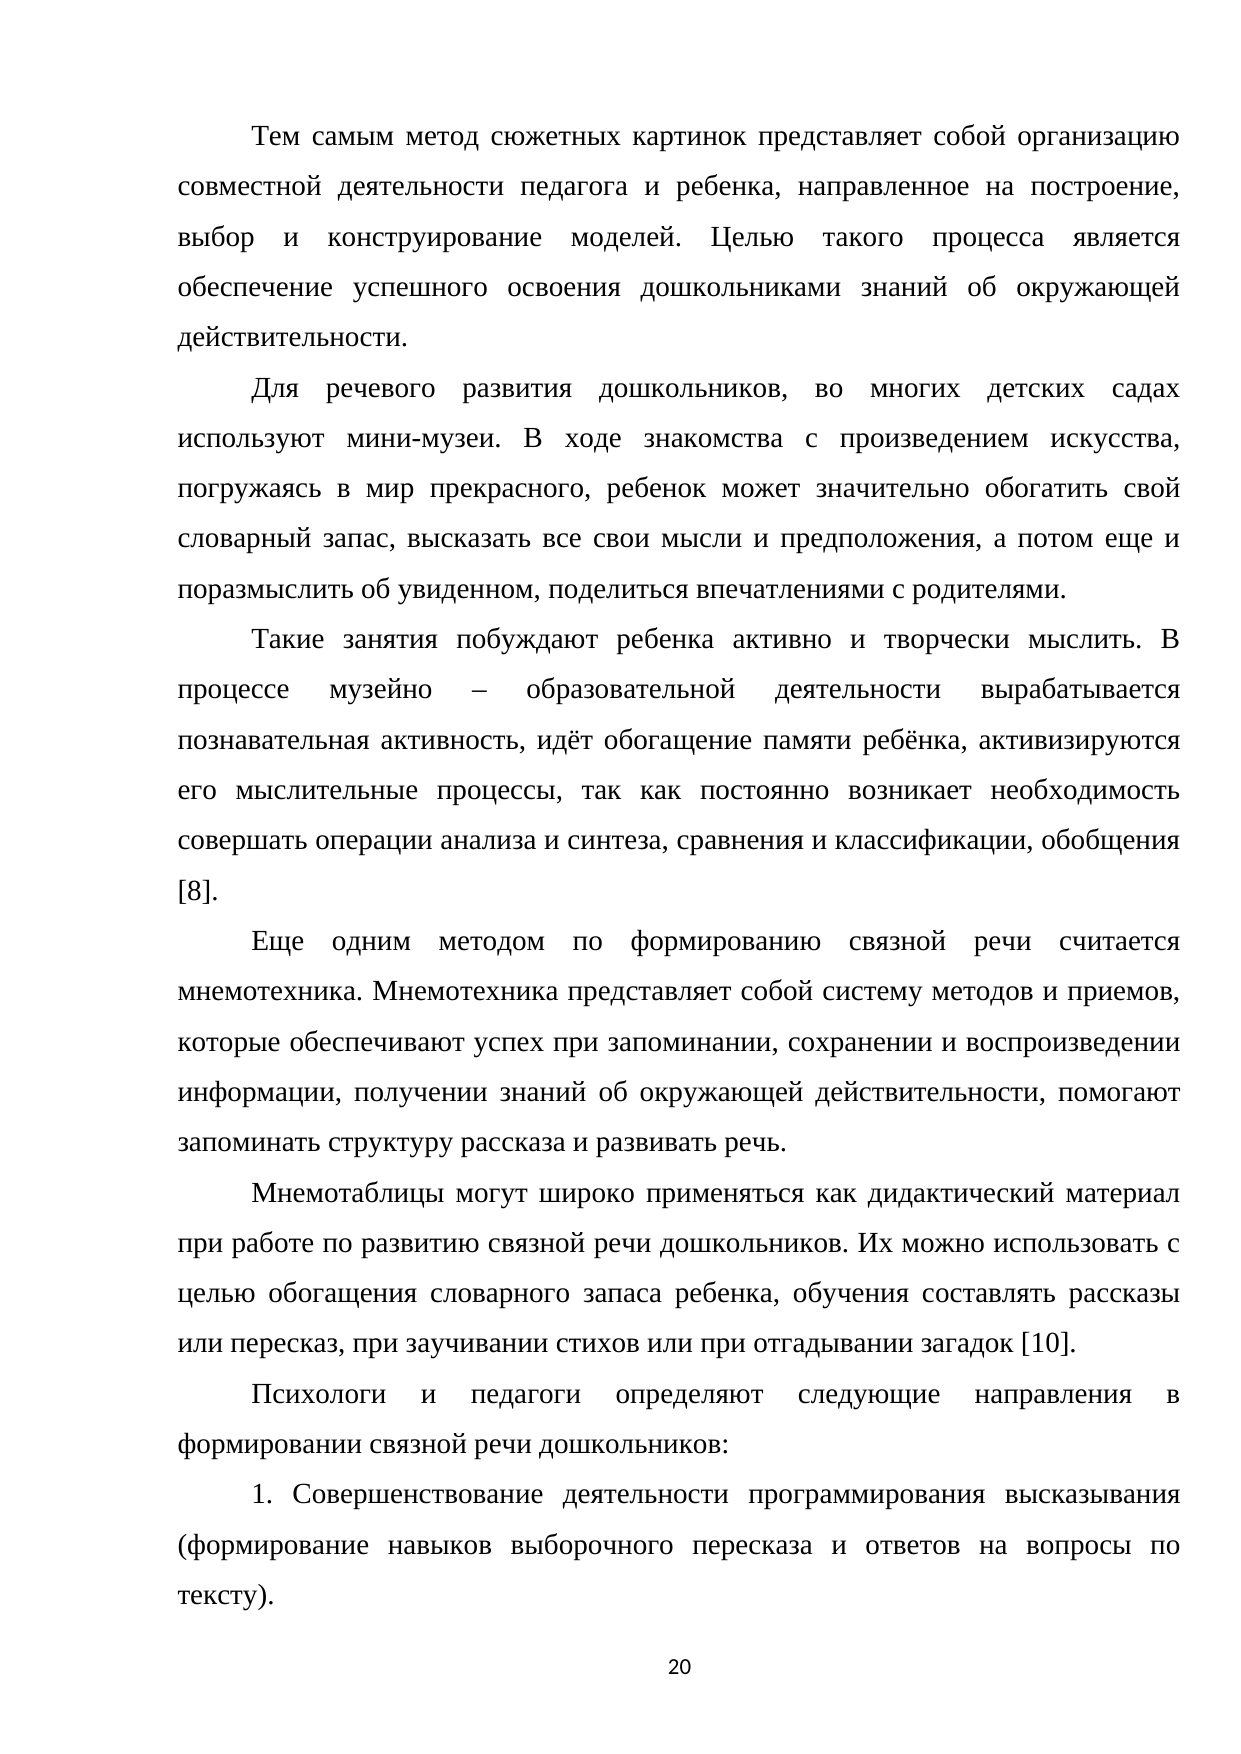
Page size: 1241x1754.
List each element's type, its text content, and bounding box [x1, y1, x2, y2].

text Психологи и педагоги определяют следующие направления в формировании связной речи дошкольников: [177, 1376, 1181, 1460]
text Тем самым метод сюжетных картинок представляет собой организацию совместной деятельности педагога и ребенка, направленное на построение, выбор и конструирование моделей. Целью такого процесса является обеспечение успешного освоения дошкольниками знаний об окружающей действительности. [177, 118, 1181, 353]
text Для речевого развития дошкольников, во многих детских садах используют мини-музеи. В ходе знакомства с произведением искусства, погружаясь в мир прекрасного, ребенок может значительно обогатить свой словарный запас, высказать все свои мысли и предположения, а потом еще и поразмыслить об увиденном, поделиться впечатлениями с родителями. [177, 370, 1181, 604]
text 1. Совершенствование деятельности программирования высказывания (формирование навыков выборочного пересказа и ответов на вопросы по тексту). [177, 1477, 1181, 1611]
text Еще одним методом по формированию связной речи считается мнемотехника. Мнемотехника представляет собой систему методов и приемов, которые обеспечивают успех при запоминании, сохранении и воспроизведении информации, получении знаний об окружающей действительности, помогают запоминать структуру рассказа и развивать речь. [177, 923, 1181, 1158]
text Такие занятия побуждают ребенка активно и творчески мыслить. В процессе музейно – образовательной деятельности вырабатывается познавательная активность, идёт обогащение памяти ребёнка, активизируются его мыслительные процессы, так как постоянно возникает необходимость совершать операции анализа и синтеза, сравнения и классификации, обобщения [8]. [177, 621, 1181, 906]
text Мнемотаблицы могут широко применяться как дидактический материал при работе по развитию связной речи дошкольников. Их можно использовать с целью обогащения словарного запаса ребенка, обучения составлять рассказы или пересказ, при заучивании стихов или при отгадывании загадок [10]. [177, 1175, 1181, 1359]
